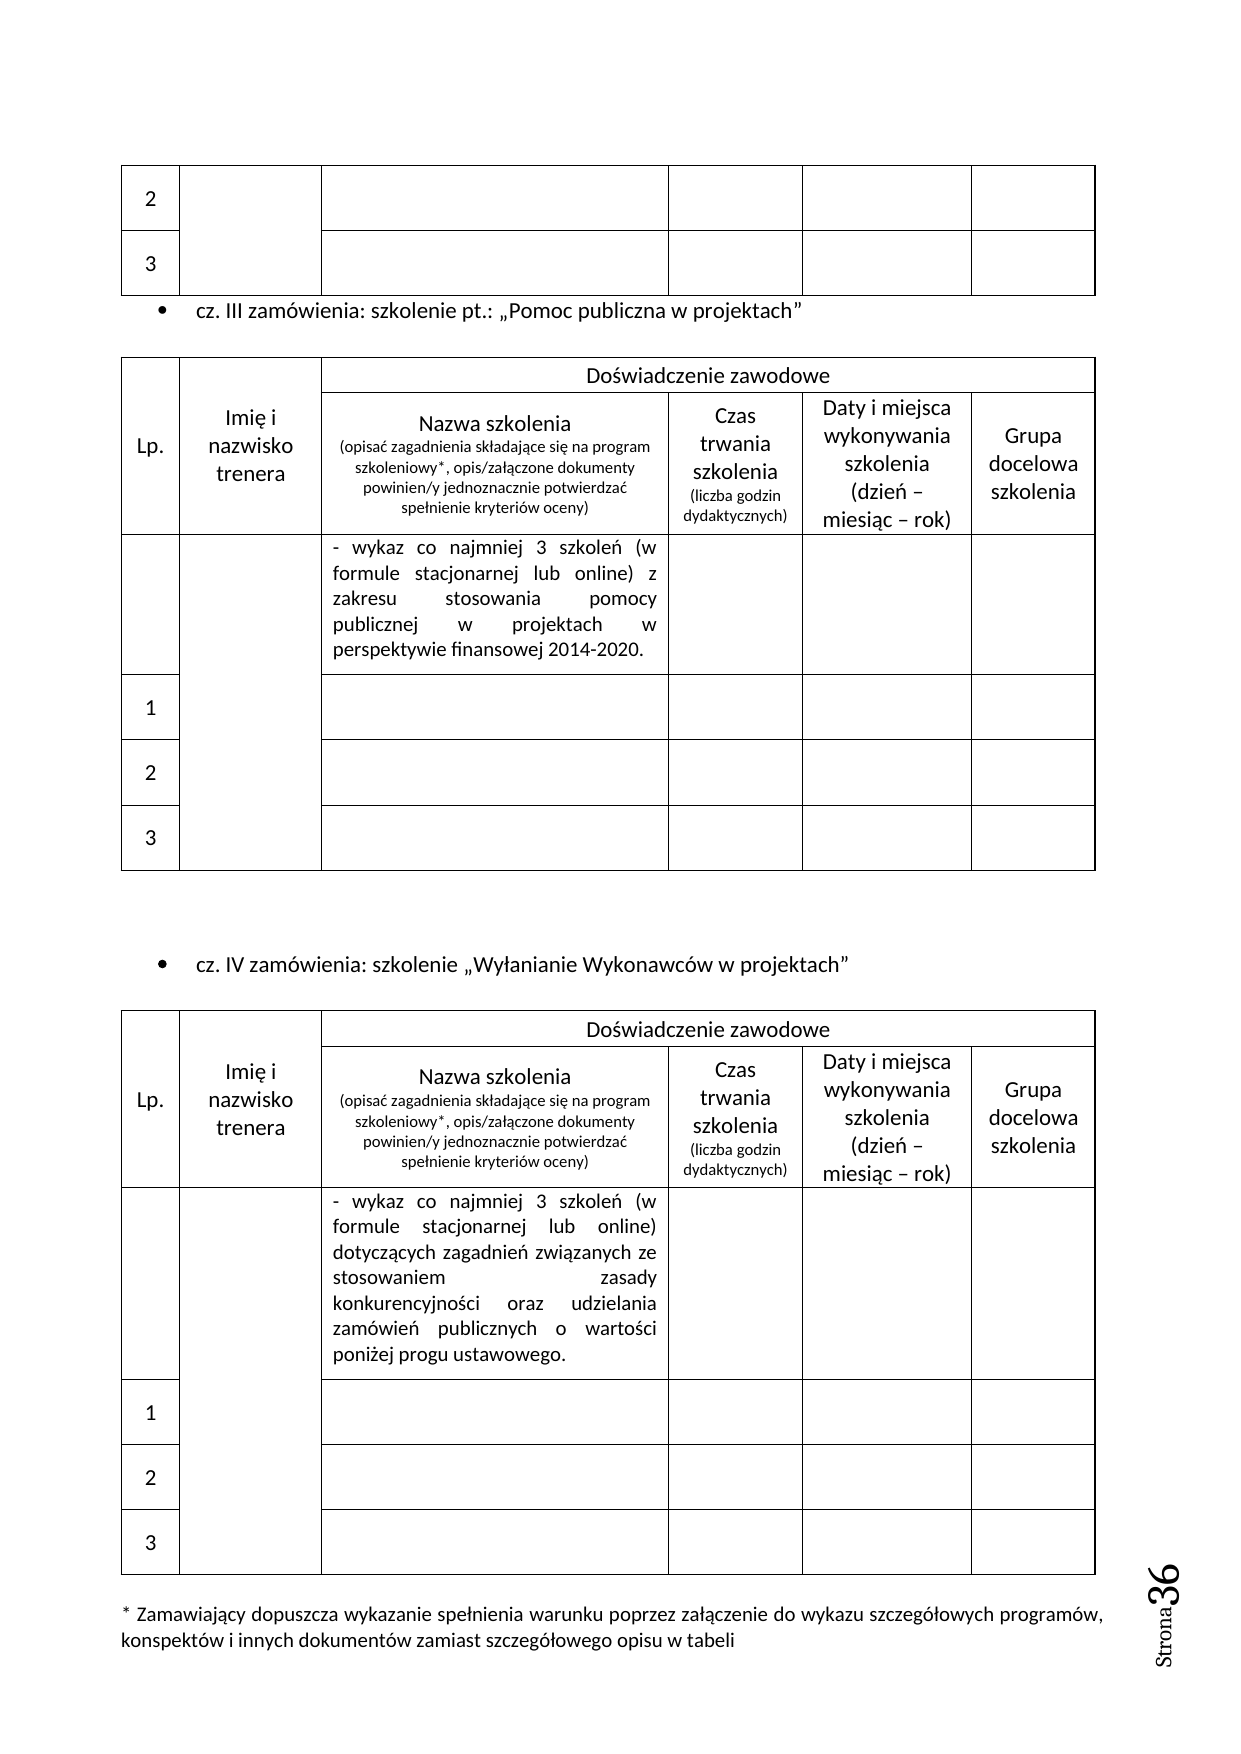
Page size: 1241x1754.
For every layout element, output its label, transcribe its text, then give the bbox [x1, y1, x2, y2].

table_cell Grupa docelowa szkolenia [972, 1047, 1094, 1187]
table_cell [669, 1380, 802, 1444]
table_cell [322, 806, 668, 870]
table_cell Daty i miejsca wykonywania szkolenia (dzień – miesiąc – rok) [803, 393, 971, 533]
table_cell [322, 675, 668, 739]
table_cell [803, 1445, 971, 1509]
table_cell [803, 231, 971, 295]
table_cell [972, 1380, 1094, 1444]
table_cell [803, 675, 971, 739]
table_cell 2 [122, 166, 179, 230]
list cz. IV zamówienia: szkolenie „Wyłanianie Wykonawców w projektach” [158, 950, 1105, 978]
table_header Imię i nazwisko trenera [180, 1011, 321, 1187]
table_cell [122, 1188, 179, 1379]
table_cell Czas trwania szkolenia (liczba godzin dydaktycznych) [669, 1047, 802, 1187]
table_cell [803, 1188, 971, 1379]
table_cell [669, 1445, 802, 1509]
table_cell [803, 1510, 971, 1574]
table_header Lp. [122, 358, 179, 533]
table_cell [669, 1188, 802, 1379]
table_cell 2 [122, 740, 179, 804]
table_cell [972, 806, 1094, 870]
table_cell [322, 231, 668, 295]
table_cell [803, 166, 971, 230]
table_cell 1 [122, 675, 179, 739]
table_cell [669, 740, 802, 804]
table_cell 3 [122, 1510, 179, 1574]
table_cell Grupa docelowa szkolenia [972, 393, 1094, 533]
table_cell [669, 231, 802, 295]
table_cell [322, 1380, 668, 1444]
table_header Doświadczenie zawodowe [322, 1011, 1094, 1046]
table_cell 1 [122, 1380, 179, 1444]
table_cell [972, 1445, 1094, 1509]
table_cell [669, 166, 802, 230]
table_cell 2 [122, 1445, 179, 1509]
table_cell Nazwa szkolenia (opisać zagadnienia składające się na program szkoleniowy*, opis/załączone dokumenty powinien/y jednoznacznie potwierdzać spełnienie kryteriów oceny) [322, 1047, 668, 1187]
table_cell [803, 1380, 971, 1444]
table_cell [180, 535, 321, 870]
table_cell [972, 675, 1094, 739]
table_header Imię i nazwisko trenera [180, 358, 321, 533]
table_cell [972, 1188, 1094, 1379]
text * Zamawiający dopuszcza wykazanie spełnienia warunku poprzez załączenie do wykazu szczegółowych programów, konspektów i innych dokumentów zamiast szczegółowego opisu w tabeli [121, 1602, 1105, 1652]
table_cell - wykaz co najmniej 3 szkoleń (w formule stacjonarnej lub online) dotyczących zagadnień związanych ze stosowaniem zasady konkurencyjności oraz udzielania zamówień publicznych o wartości poniżej progu ustawowego. [322, 1188, 668, 1379]
table_cell [669, 806, 802, 870]
table_cell [803, 806, 971, 870]
table_cell [972, 740, 1094, 804]
table_cell [972, 231, 1094, 295]
table_cell 3 [122, 231, 179, 295]
table_cell [972, 535, 1094, 674]
table_cell [669, 1510, 802, 1574]
table_cell [669, 535, 802, 674]
table_cell [669, 675, 802, 739]
table_cell Nazwa szkolenia (opisać zagadnienia składające się na program szkoleniowy*, opis/załączone dokumenty powinien/y jednoznacznie potwierdzać spełnienie kryteriów oceny) [322, 393, 668, 533]
table_header Lp. [122, 1011, 179, 1187]
table_cell [180, 1188, 321, 1574]
table_cell Czas trwania szkolenia (liczba godzin dydaktycznych) [669, 393, 802, 533]
table_header Doświadczenie zawodowe [322, 358, 1094, 392]
table_cell [322, 166, 668, 230]
table_cell [972, 166, 1094, 230]
list cz. III zamówienia: szkolenie pt.: „Pomoc publiczna w projektach” [158, 296, 1105, 324]
table_cell [972, 1510, 1094, 1574]
table_cell [322, 740, 668, 804]
table_cell - wykaz co najmniej 3 szkoleń (w formule stacjonarnej lub online) z zakresu stosowania pomocy publicznej w projektach w perspektywie finansowej 2014-2020. [322, 535, 668, 674]
table_cell 3 [122, 806, 179, 870]
table_cell [803, 740, 971, 804]
table_cell Daty i miejsca wykonywania szkolenia (dzień – miesiąc – rok) [803, 1047, 971, 1187]
table_cell [122, 535, 179, 674]
table_cell [322, 1445, 668, 1509]
table_cell [322, 1510, 668, 1574]
table_cell [803, 535, 971, 674]
